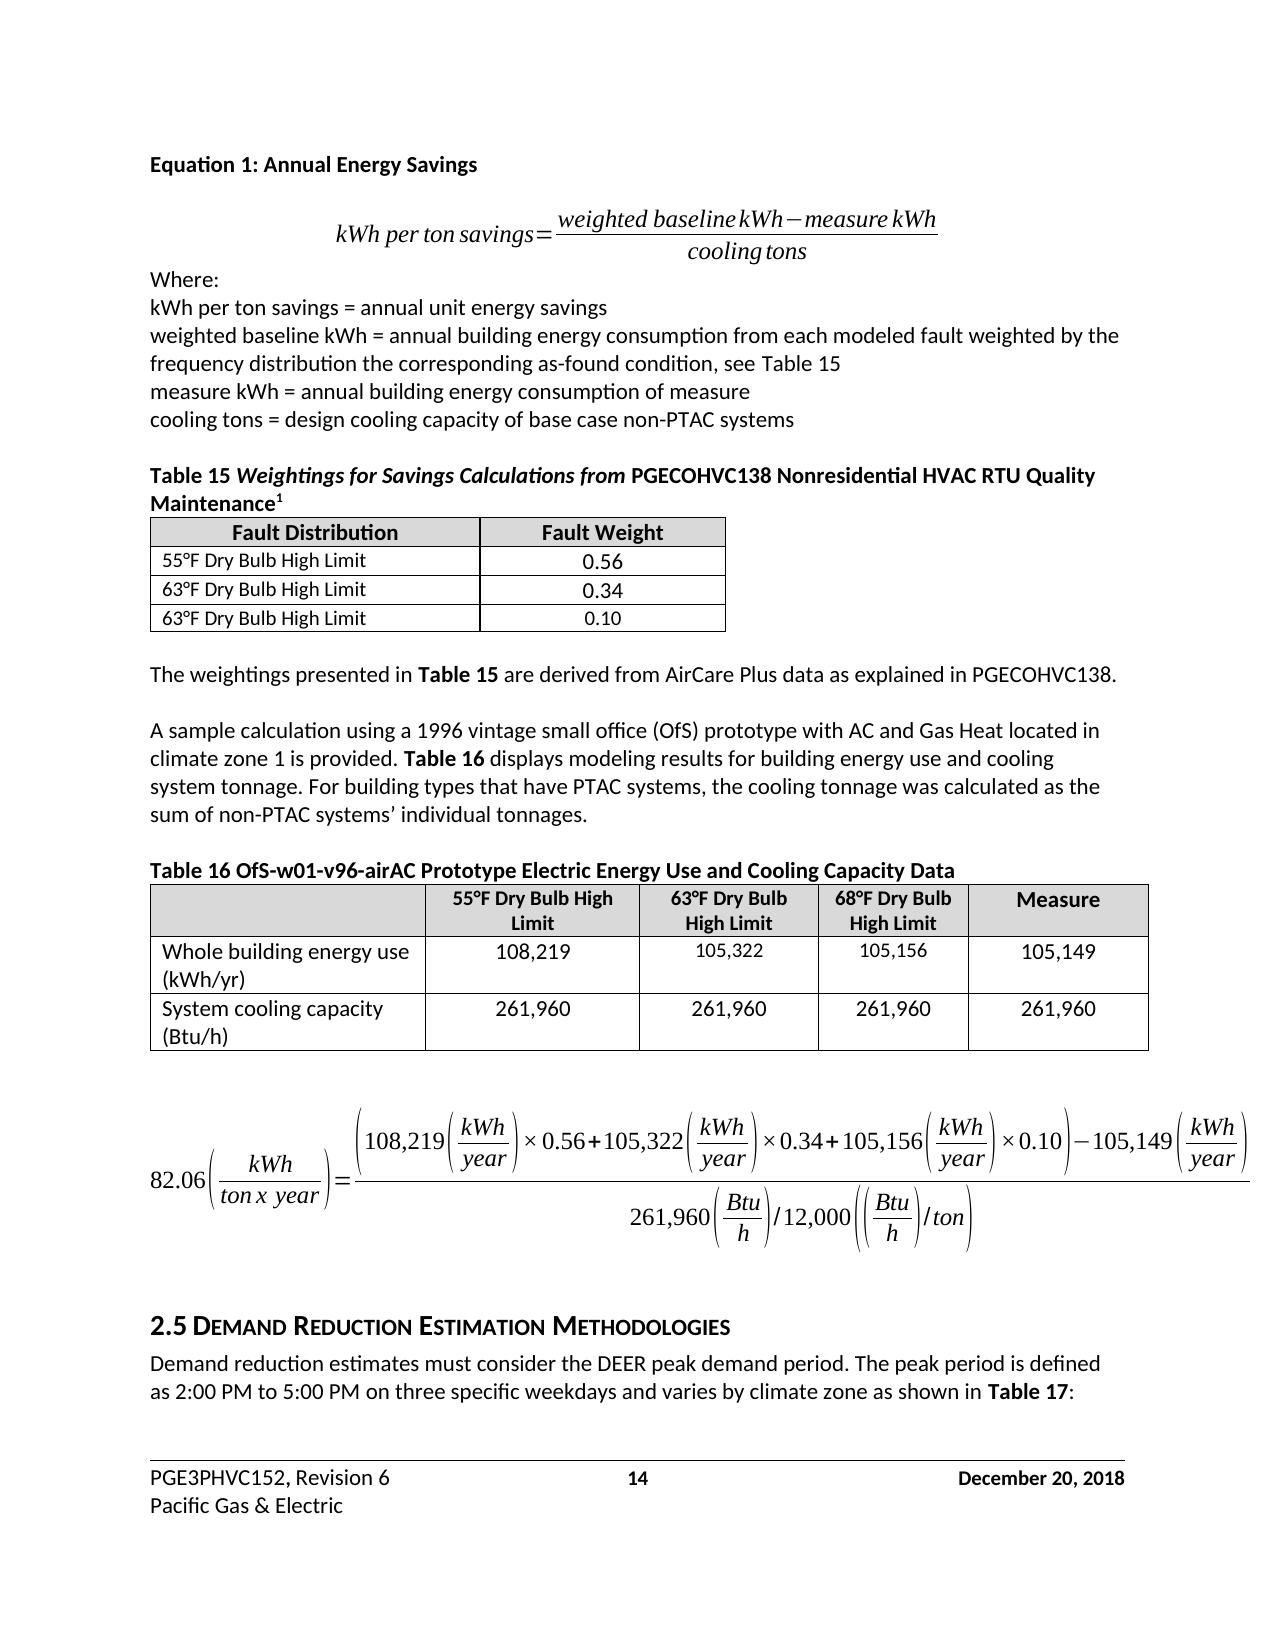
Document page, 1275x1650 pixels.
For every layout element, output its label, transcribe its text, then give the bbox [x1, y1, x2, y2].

subtitle Demand Reduction Estimation Methodologies [150, 1307, 1125, 1343]
text A sample calculation using a 1996 vintage small office (OfS) prototype with AC and Gas Heat located in climate zone 1 is provided. Table 16 displays modeling results for building energy use and cooling system tonnage. For building types that have PTAC systems, the cooling tonnage was calculated as the sum of non-PTAC systems’ individual tonnages. [150, 716, 1125, 828]
table_header Fault Weight [481, 518, 725, 546]
table_cell 105,149 [969, 937, 1148, 993]
text weighted baseline kWh = annual building energy consumption from each modeled fault weighted by the frequency distribution the corresponding as-found condition, see Table 15 [150, 321, 1125, 377]
table_cell 0.56 [481, 547, 725, 575]
table_cell Whole building energy use (kWh/yr) [151, 937, 425, 993]
table_cell 105,156 [819, 937, 968, 993]
text The weightings presented in Table 15 are derived from AirCare Plus data as explained in PGECOHVC138. [150, 660, 1125, 688]
table_cell 63°F Dry Bulb High Limit [151, 576, 479, 604]
table_cell 105,322 [640, 937, 818, 993]
table_cell 261,960 [819, 994, 968, 1050]
table_cell 55°F Dry Bulb High Limit [151, 547, 479, 575]
text Where: [150, 265, 1125, 293]
table_header 55°F Dry Bulb High Limit [426, 885, 639, 936]
table_cell 108,219 [426, 937, 639, 993]
text cooling tons = design cooling capacity of base case non-PTAC systems [150, 405, 1125, 433]
table_header 63°F Dry Bulb High Limit [640, 885, 818, 936]
table_cell 0.10 [481, 605, 725, 631]
table_header Fault Distribution [151, 518, 479, 546]
table_header [151, 885, 425, 936]
table_cell 261,960 [640, 994, 818, 1050]
text Table 16 OfS-w01-v96-airAC Prototype Electric Energy Use and Cooling Capacity Data [150, 856, 1125, 884]
table_cell 63°F Dry Bulb High Limit [151, 605, 479, 631]
table_cell 261,960 [969, 994, 1148, 1050]
table_header 68°F Dry Bulb High Limit [819, 885, 968, 936]
text Demand reduction estimates must consider the DEER peak demand period. The peak period is defined as 2:00 PM to 5:00 PM on three specific weekdays and varies by climate zone as shown in Table 17: [150, 1349, 1125, 1405]
text Table 15 Weightings for Savings Calculations from PGECOHVC138 Nonresidential HVAC RTU Quality Maintenance1 [150, 461, 1125, 517]
text Equation 1: Annual Energy Savings [150, 150, 1125, 178]
table_cell 261,960 [426, 994, 639, 1050]
table_header Measure [969, 885, 1148, 936]
table_cell 0.34 [481, 576, 725, 604]
table_cell System cooling capacity (Btu/h) [151, 994, 425, 1050]
text measure kWh = annual building energy consumption of measure [150, 377, 1125, 405]
text kWh per ton savings = annual unit energy savings [150, 293, 1125, 321]
